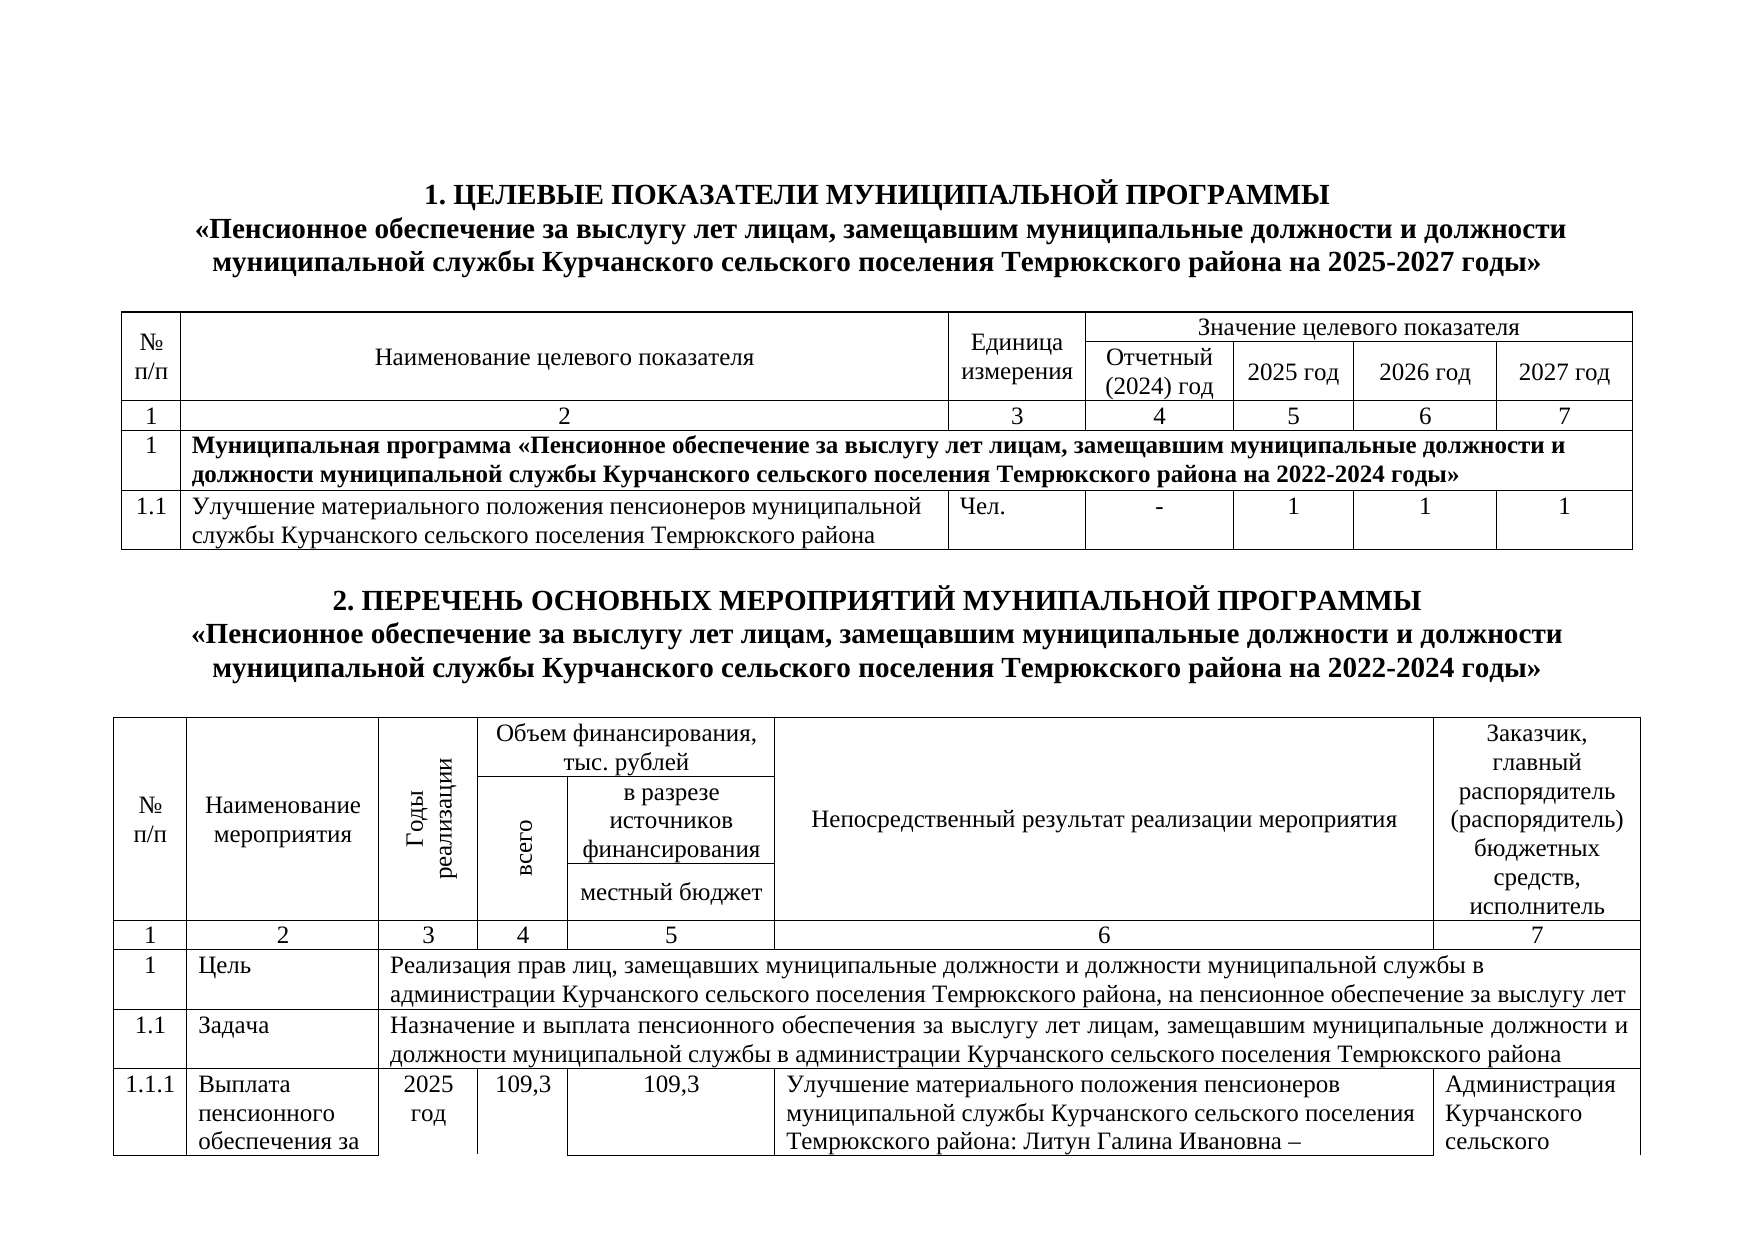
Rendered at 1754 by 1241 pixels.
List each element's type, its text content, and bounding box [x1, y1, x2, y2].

table_cell 5 [568, 921, 774, 949]
table_cell 1.1.1 [114, 1069, 186, 1155]
table_cell местный бюджет [568, 864, 774, 919]
table_cell 109,3 [478, 1069, 567, 1155]
table_cell 3 [379, 921, 477, 949]
table_header Непосредственный результат реализации мероприятия [775, 718, 1433, 919]
table_cell Улучшение материального положения пенсионеров муниципальной службы Курчанского сельского поселения Темрюкского района [181, 491, 948, 548]
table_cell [187, 1069, 378, 1155]
table_cell 1.1 [114, 1010, 186, 1068]
table_cell 1 [114, 921, 186, 949]
text 1. ЦЕЛЕВЫЕ ПОКАЗАТЕЛИ МУНИЦИПАЛЬНОЙ ПРОГРАММЫ [118, 177, 1636, 211]
table_cell Муниципальная программа «Пенсионное обеспечение за выслугу лет лицам, замещавшим муниципальные должности и должности муниципальной службы Курчанского сельского поселения Темрюкского района на 2022-2024 годы» [181, 431, 1632, 490]
table_header Объем финансирования, тыс. рублей [478, 718, 774, 776]
table_cell 7 [1497, 401, 1632, 429]
table_cell Отчетный (2024) год [1086, 342, 1233, 400]
table_header Заказчик, главный распорядитель (распорядитель) бюджетных средств, исполнитель [1434, 718, 1640, 919]
table_cell 1 [122, 431, 180, 490]
table_cell всего [478, 777, 567, 919]
table_header № п/п [122, 313, 180, 400]
table_cell 3 [949, 401, 1085, 429]
table_header Значение целевого показателя [1086, 313, 1632, 341]
table_header Единица измерения [949, 313, 1085, 400]
table_cell 6 [775, 921, 1433, 949]
table_cell 2026 год [1354, 342, 1496, 400]
table_cell 1 [1354, 491, 1496, 548]
table_cell 4 [1086, 401, 1233, 429]
table_cell 2 [187, 921, 378, 949]
table_cell в разрезе источников финансирования [568, 777, 774, 863]
table_cell 4 [478, 921, 567, 949]
table_cell 6 [1354, 401, 1496, 429]
table_cell 1 [122, 401, 180, 429]
table_cell Реализация прав лиц, замещавших муниципальные должности и должности муниципальной службы в администрации Курчанского сельского поселения Темрюкского района, на пенсионное обеспечение за выслугу лет [379, 950, 1640, 1009]
table_header Наименование мероприятия [187, 718, 378, 919]
table_cell 2025 год [379, 1069, 478, 1155]
table_cell 1 [1234, 491, 1353, 548]
table_cell 1 [1497, 491, 1632, 548]
table_cell 1 [114, 950, 186, 1009]
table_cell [775, 1069, 1433, 1155]
table_cell Назначение и выплата пенсионного обеспечения за выслугу лет лицам, замещавшим муниципальные должности и должности муниципальной службы в администрации Курчанского сельского поселения Темрюкского района [379, 1010, 1640, 1068]
table_header № п/п [114, 718, 186, 919]
table_cell 2 [181, 401, 948, 429]
text 2. ПЕРЕЧЕНЬ ОСНОВНЫХ МЕРОПРИЯТИЙ МУНИПАЛЬНОЙ ПРОГРАММЫ [118, 583, 1636, 617]
table_cell Цель [187, 950, 378, 1009]
text «Пенсионное обеспечение за выслугу лет лицам, замещавшим муниципальные должности и должности муниципальной службы Курчанского сельского поселения Темрюкского района на 2022-2024 годы» [118, 617, 1636, 684]
table_cell Чел. [949, 491, 1085, 548]
table_header Годы реализации [379, 718, 477, 919]
table_cell Задача [187, 1010, 378, 1068]
table_cell 2025 год [1234, 342, 1353, 400]
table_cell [1434, 1069, 1640, 1155]
table_cell 5 [1234, 401, 1353, 429]
table_cell 7 [1434, 921, 1640, 949]
table_cell 2027 год [1497, 342, 1632, 400]
table_header Наименование целевого показателя [181, 313, 948, 400]
table_cell - [1086, 491, 1233, 548]
table_cell 1.1 [122, 491, 180, 548]
text «Пенсионное обеспечение за выслугу лет лицам, замещавшим муниципальные должности и должности муниципальной службы Курчанского сельского поселения Темрюкского района на 2025-2027 годы» [118, 211, 1636, 278]
table_cell 109,3 [568, 1069, 774, 1155]
